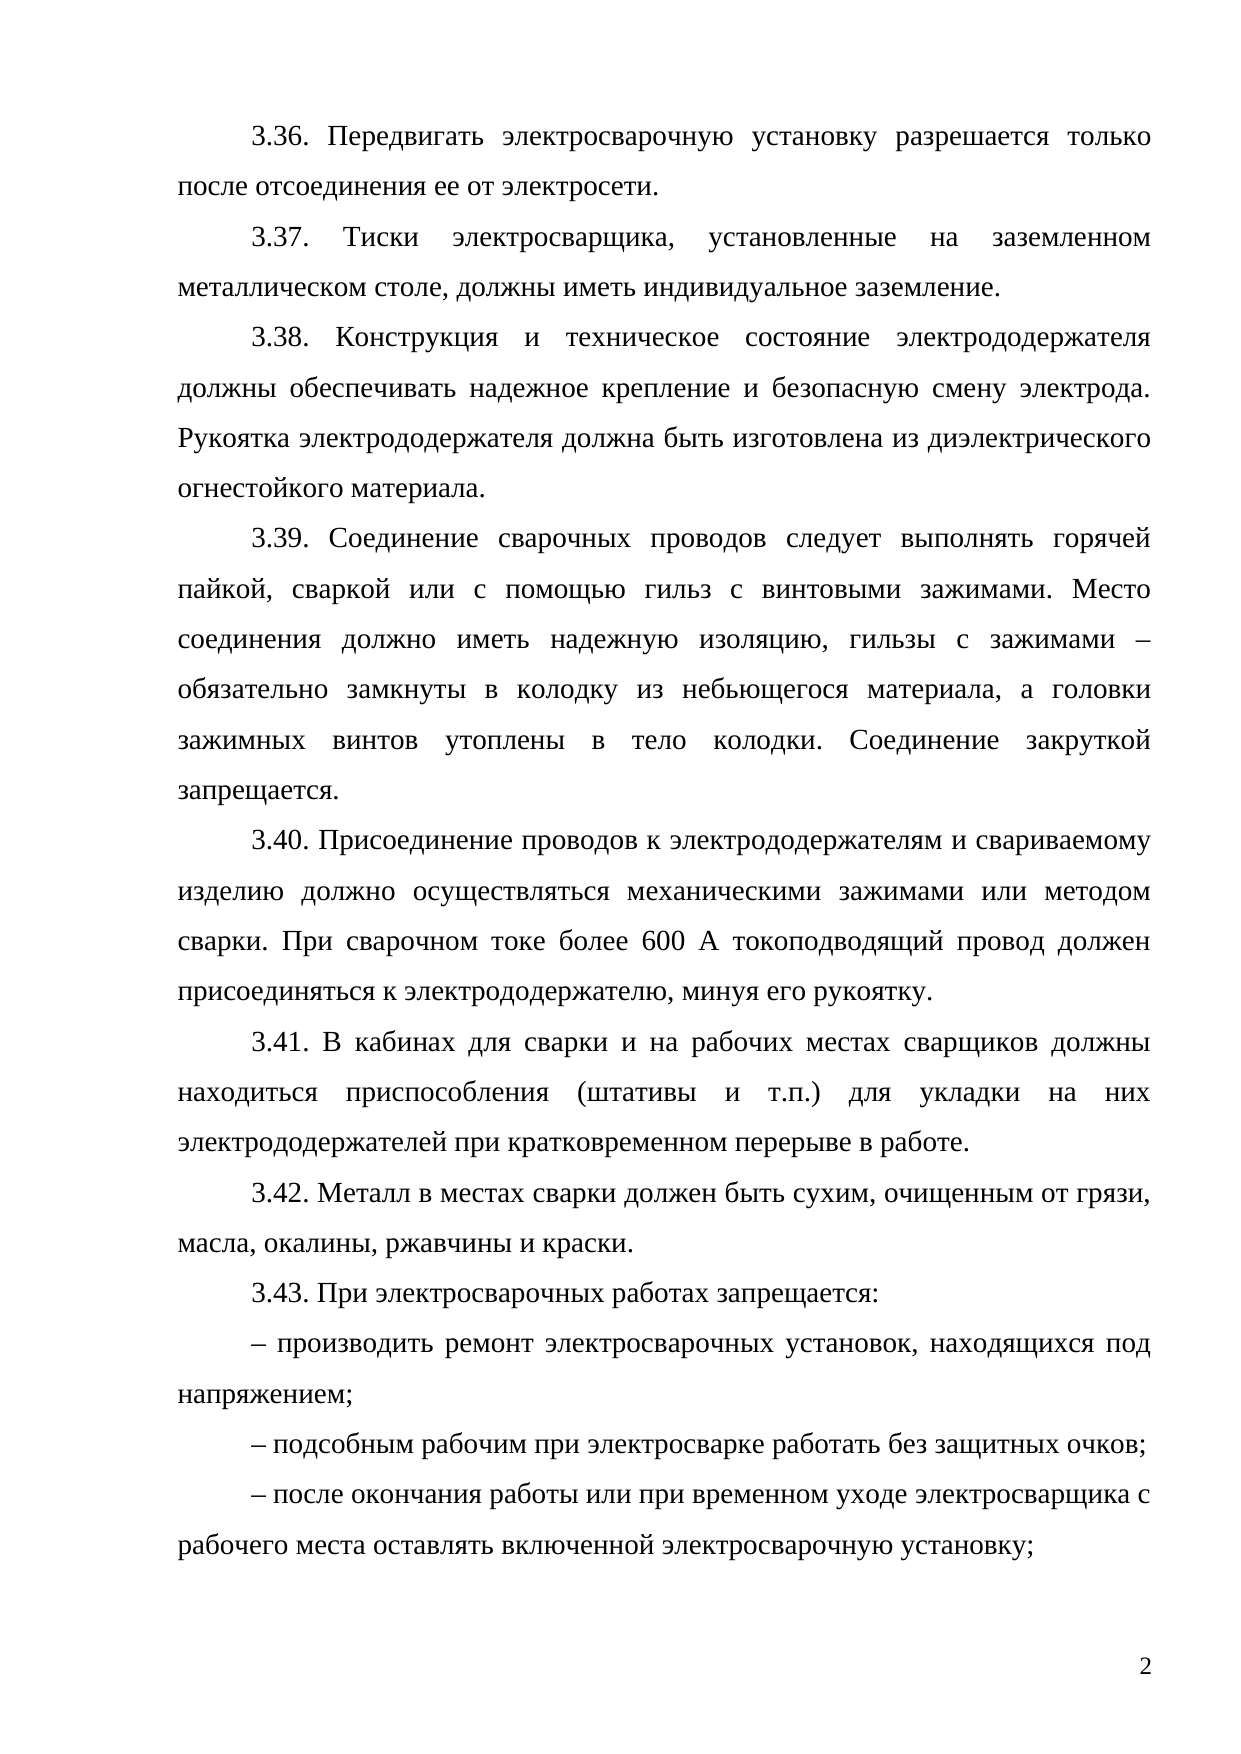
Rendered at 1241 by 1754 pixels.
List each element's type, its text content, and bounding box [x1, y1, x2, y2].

text 3.43. При электросварочных работах запрещается: [177, 1275, 1152, 1309]
text 3.41. В кабинах для сварки и на рабочих местах сварщиков должны находиться приспособления (штативы и т.п.) для укладки на них электрододержателей при кратковременном перерыве в работе. [177, 1024, 1152, 1158]
text 3.37. Тиски электросварщика, установленные на заземленном металлическом столе, должны иметь индивидуальное заземление. [177, 219, 1152, 303]
text 3.40. Присоединение проводов к электрододержателям и свариваемому изделию должно осуществляться механическими зажимами или методом сварки. При сварочном токе более 600 А токоподводящий провод должен присоединяться к электрододержателю, минуя его рукоятку. [177, 822, 1152, 1007]
text – производить ремонт электросварочных установок, находящихся под напряжением; [177, 1326, 1152, 1409]
text 3.39. Соединение сварочных проводов следует выполнять горячей пайкой, сваркой или с помощью гильз с винтовыми зажимами. Место соединения должно иметь надежную изоляцию, гильзы с зажимами – обязательно замкнуты в колодку из небьющегося материала, а головки зажимных винтов утоплены в тело колодки. Соединение закруткой запрещается. [177, 521, 1152, 806]
text 3.36. Передвигать электросварочную установку разрешается только после отсоединения ее от электросети. [177, 118, 1152, 202]
text – после окончания работы или при временном уходе электросварщика с рабочего места оставлять включенной электросварочную установку; [177, 1477, 1152, 1560]
text 3.42. Металл в местах сварки должен быть сухим, очищенным от грязи, масла, окалины, ржавчины и краски. [177, 1175, 1152, 1258]
text – подсобным рабочим при электросварке работать без защитных очков; [177, 1426, 1152, 1460]
text 3.38. Конструкция и техническое состояние электрододержателя должны обеспечивать надежное крепление и безопасную смену электрода. Рукоятка электрододержателя должна быть изготовлена из диэлектрического огнестойкого материала. [177, 319, 1152, 504]
